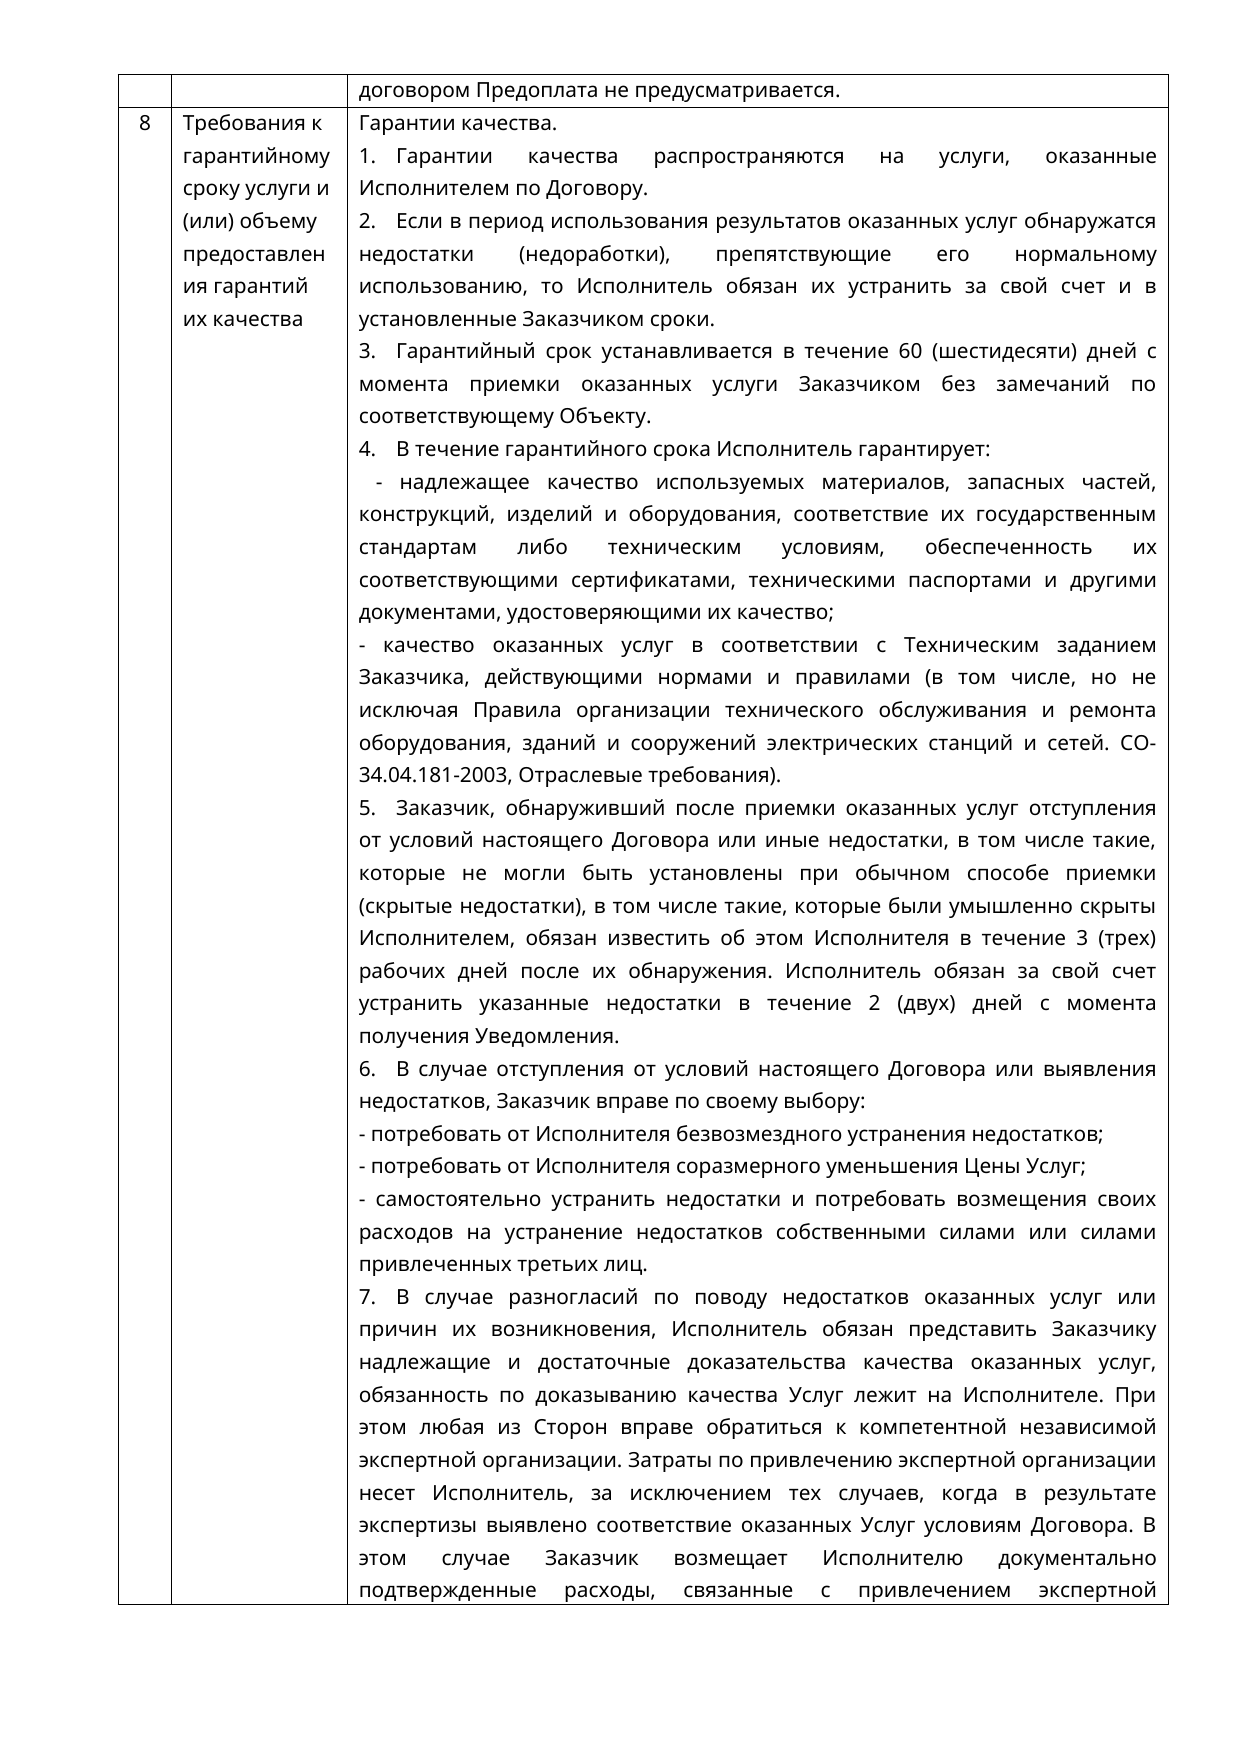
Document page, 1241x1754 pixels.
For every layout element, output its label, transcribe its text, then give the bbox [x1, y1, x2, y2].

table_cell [348, 75, 1168, 107]
table_cell 8 [119, 108, 171, 1604]
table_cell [172, 75, 347, 107]
table_cell 7 [119, 75, 171, 107]
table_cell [172, 108, 347, 1604]
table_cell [348, 108, 1168, 1604]
